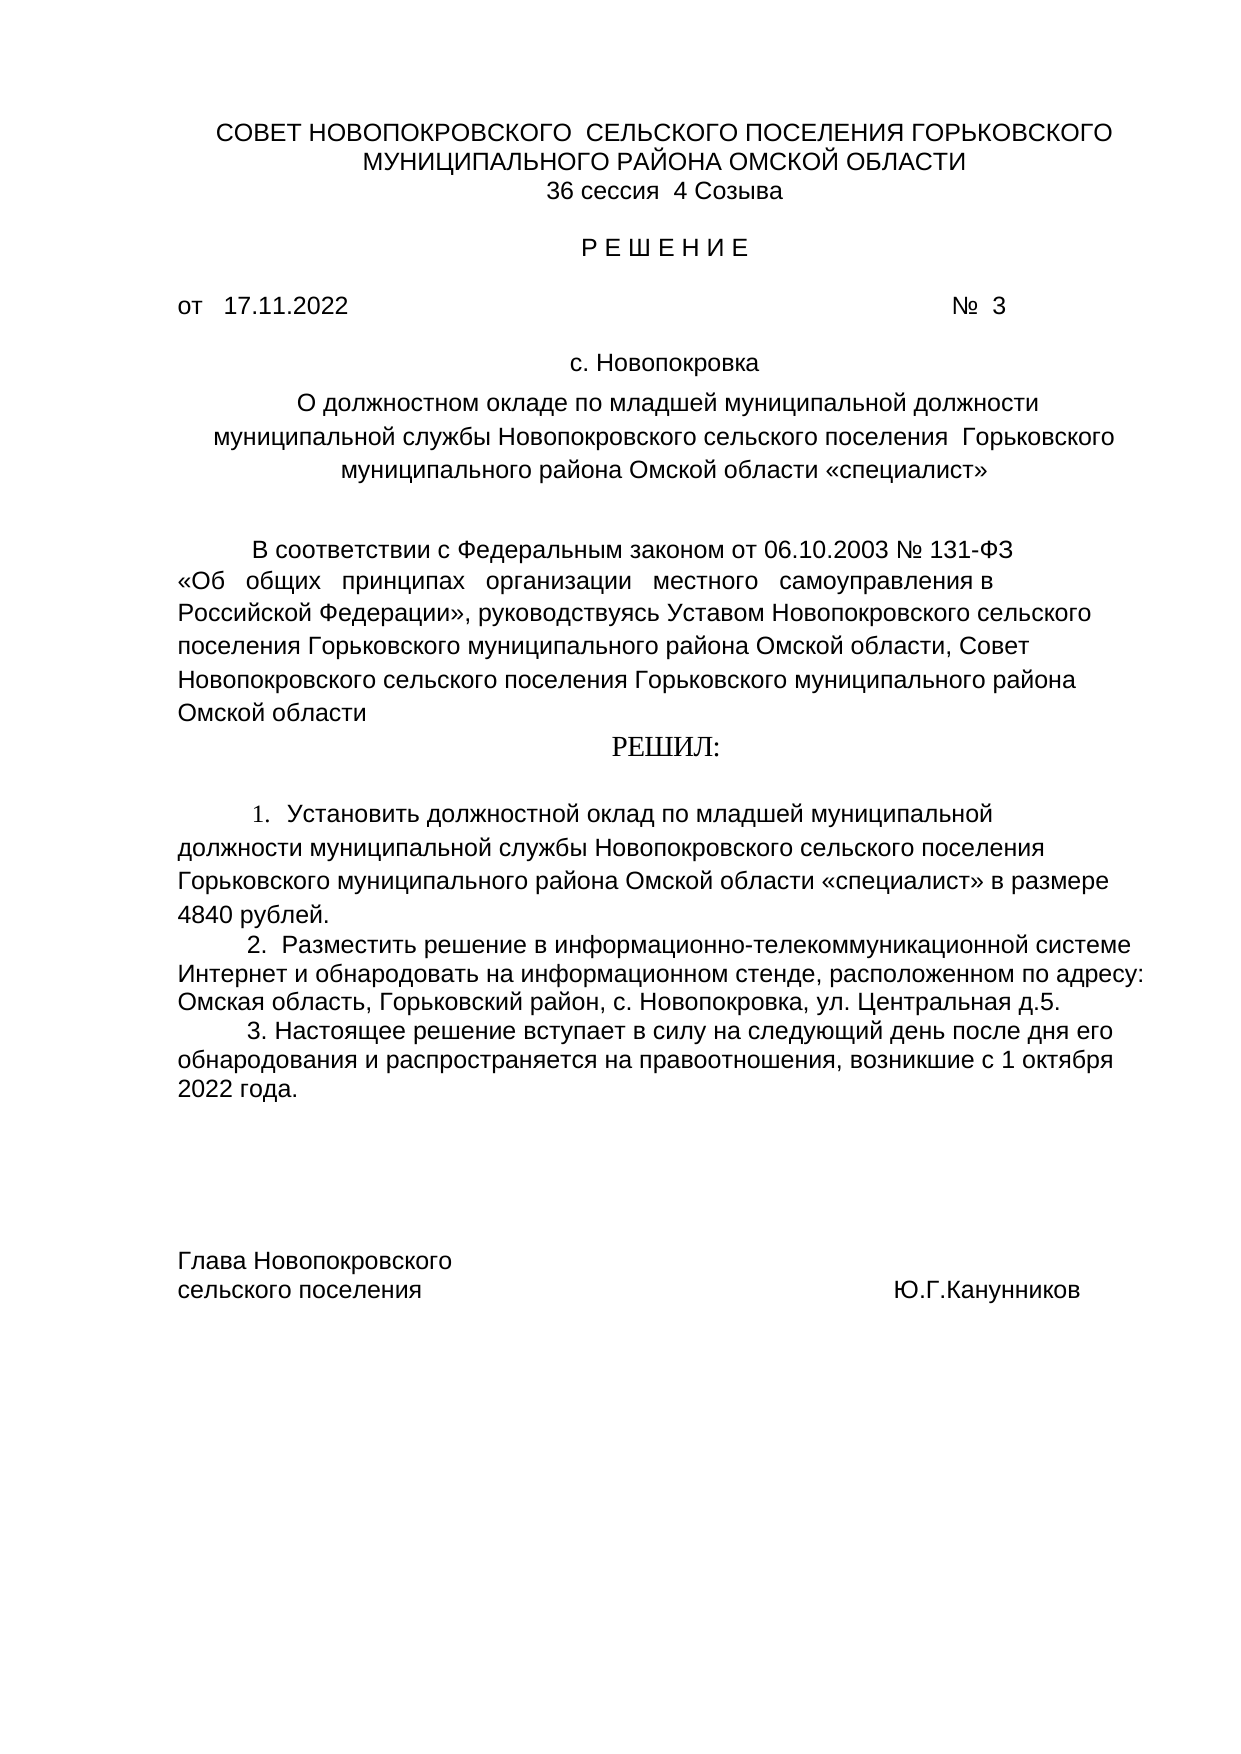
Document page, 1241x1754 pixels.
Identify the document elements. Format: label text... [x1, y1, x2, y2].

text сельского поселения Ю.Г.Канунников [177, 1275, 1152, 1304]
text с. Новопокровка [177, 348, 1152, 377]
text от 17.11.2022 № 3 [177, 291, 1152, 319]
text РЕШИЛ: [177, 729, 1152, 762]
text СОВЕТ НОВОПОКРОВСКОГО СЕЛЬСКОГО ПОСЕЛЕНИЯ ГОРЬКОВСКОГО МУНИЦИПАЛЬНОГО РАЙОНА ОМСКОЙ ОБЛАСТИ [177, 118, 1152, 176]
text Глава Новопокровского [177, 1246, 1152, 1275]
text 3. Настоящее решение вступает в силу на следующий день после дня его обнародования и распространяется на правоотношения, возникшие с 1 октября 2022 года. [177, 1016, 1152, 1102]
text 36 сессия 4 Созыва [177, 176, 1152, 204]
text Российской Федерации», руководствуясь Уставом Новопокровского сельского поселения Горьковского муниципального района Омской области, Совет Новопокровского сельского поселения Горьковского муниципального района Омской области [177, 594, 1152, 729]
list Установить должностной оклад по младшей муниципальной должности муниципальной службы Новопокровского сельского поселения Горьковского муниципального района Омской области «специалист» в размере 4840 рублей. [177, 796, 1151, 930]
text О должностном окладе по младшей муниципальной должности муниципальной службы Новопокровского сельского поселения Горьковского муниципального района Омской области «специалист» [177, 385, 1152, 486]
text В соответствии с Федеральным законом от 06.10.2003 № 131-ФЗ [252, 536, 1152, 564]
text 2. Разместить решение в информационно-телекоммуникационной системе Интернет и обнародовать на информационном стенде, расположенном по адресу: Омская область, Горьковский район, с. Новопокровка, ул. Центральная д.5. [177, 930, 1152, 1016]
text «Об общих принципах организации местного самоуправления в [177, 566, 1152, 594]
text Р Е Ш Е Н И Е [177, 233, 1152, 262]
